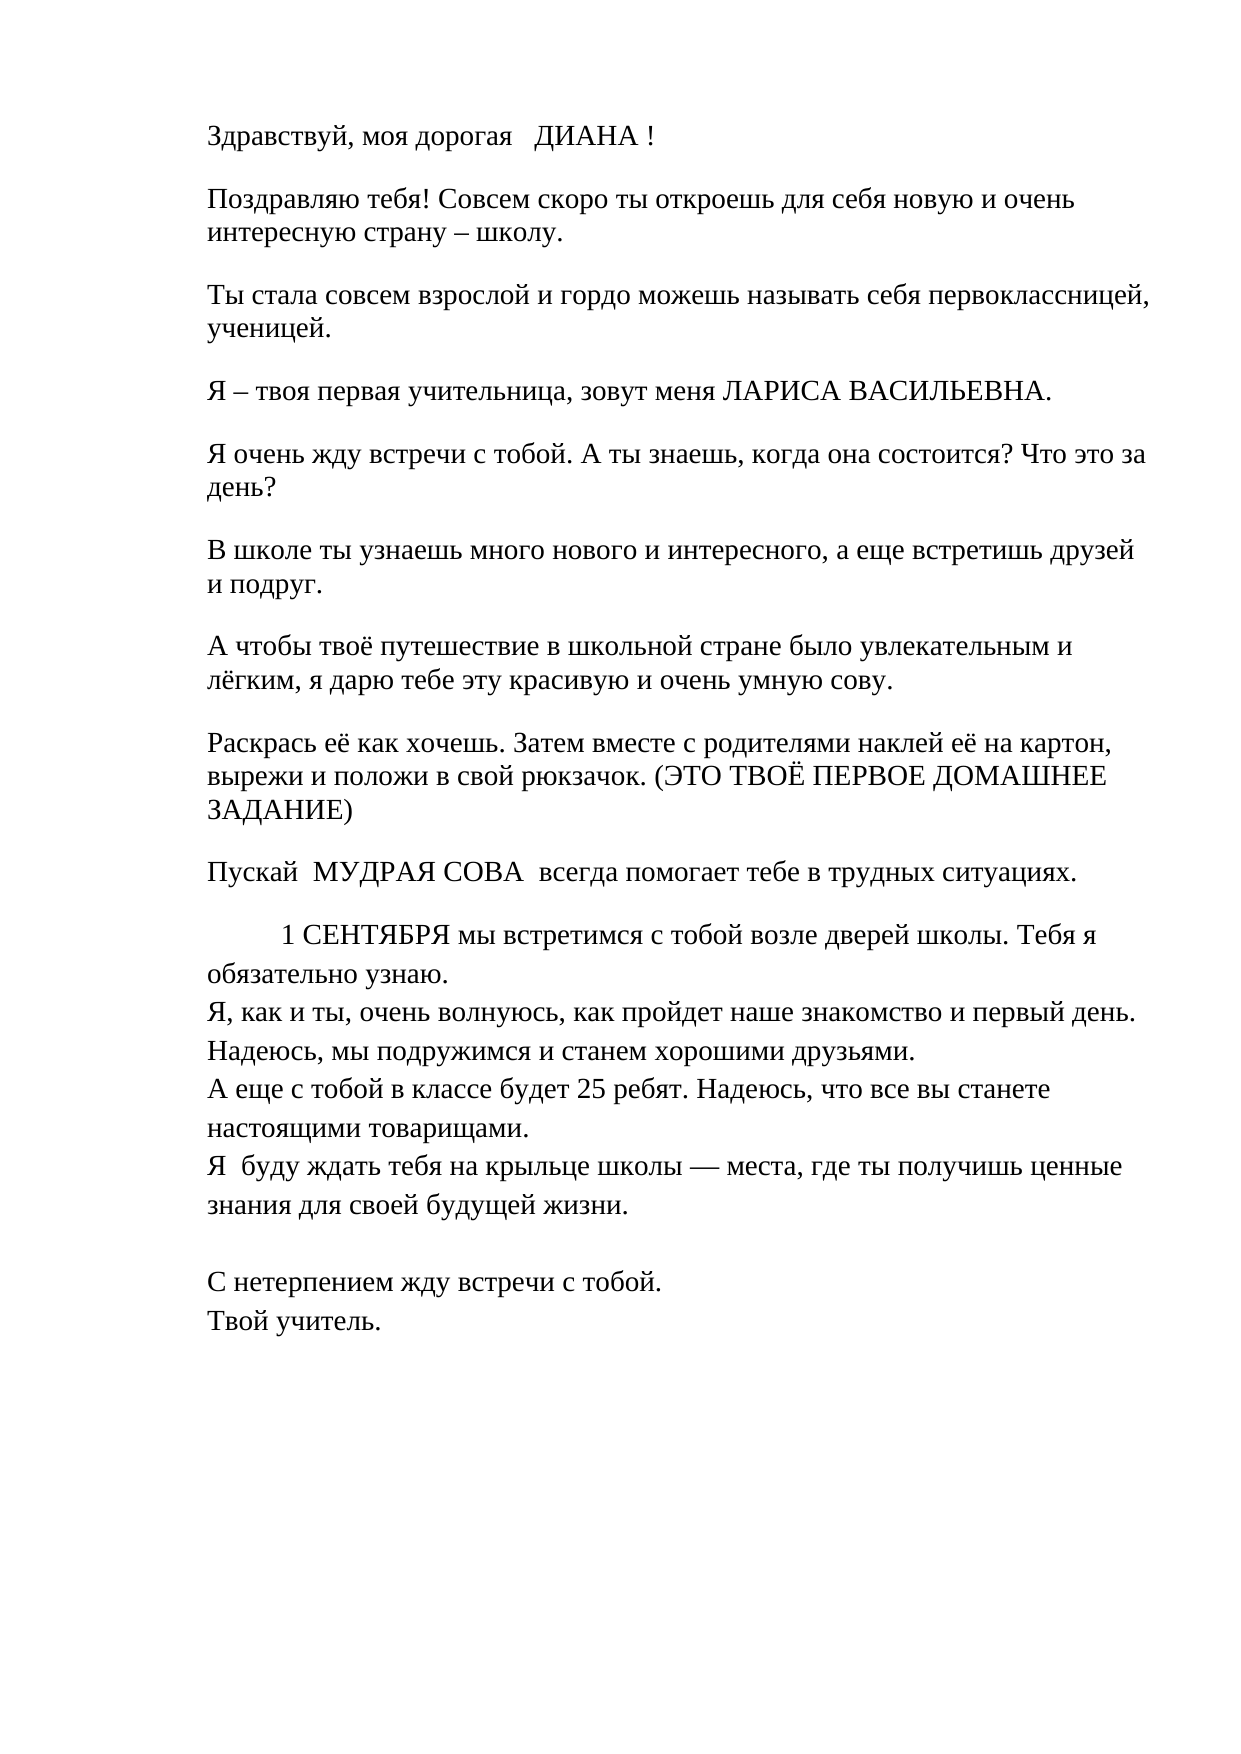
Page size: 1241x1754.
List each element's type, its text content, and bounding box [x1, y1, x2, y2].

text Я – твоя первая учительница, зовут меня ЛАРИСА ВАСИЛЬЕВНА. [207, 373, 1152, 407]
text Поздравляю тебя! Совсем скоро ты откроешь для себя новую и очень интересную страну – школу. [207, 181, 1152, 248]
text 1 СЕНТЯБРЯ мы встретимся с тобой возле дверей школы. Тебя я обязательно узнаю. Я, как и ты, очень волнуюсь, как пройдет наше знакомство и первый день. Надеюсь, мы подружимся и станем хорошими друзьями. А еще с тобой в классе будет 25 ребят. Надеюсь, что все вы станете настоящими товарищами. Я буду ждать тебя на крыльце школы — места, где ты получишь ценные знания для своей будущей жизни. С нетерпением жду встречи с тобой. Твой учитель. [207, 917, 1152, 1336]
text Ты стала совсем взрослой и гордо можешь называть себя первоклассницей, ученицей. [207, 277, 1152, 344]
text В школе ты узнаешь много нового и интересного, а еще встретишь друзей и подруг. [207, 532, 1152, 599]
text Здравствуй, моя дорогая ДИАНА ! [207, 118, 1152, 152]
text Раскрась её как хочешь. Затем вместе с родителями наклей её на картон, вырежи и положи в свой рюкзачок. (ЭТО ТВОЁ ПЕРВОЕ ДОМАШНЕЕ ЗАДАНИЕ) [207, 725, 1152, 825]
text Я очень жду встречи с тобой. А ты знаешь, когда она состоится? Что это за день? [207, 436, 1152, 503]
text А чтобы твоё путешествие в школьной стране было увлекательным и лёгким, я дарю тебе эту красивую и очень умную сову. [207, 628, 1152, 696]
text Пускай МУДРАЯ СОВА всегда помогает тебе в трудных ситуациях. [207, 854, 1152, 888]
